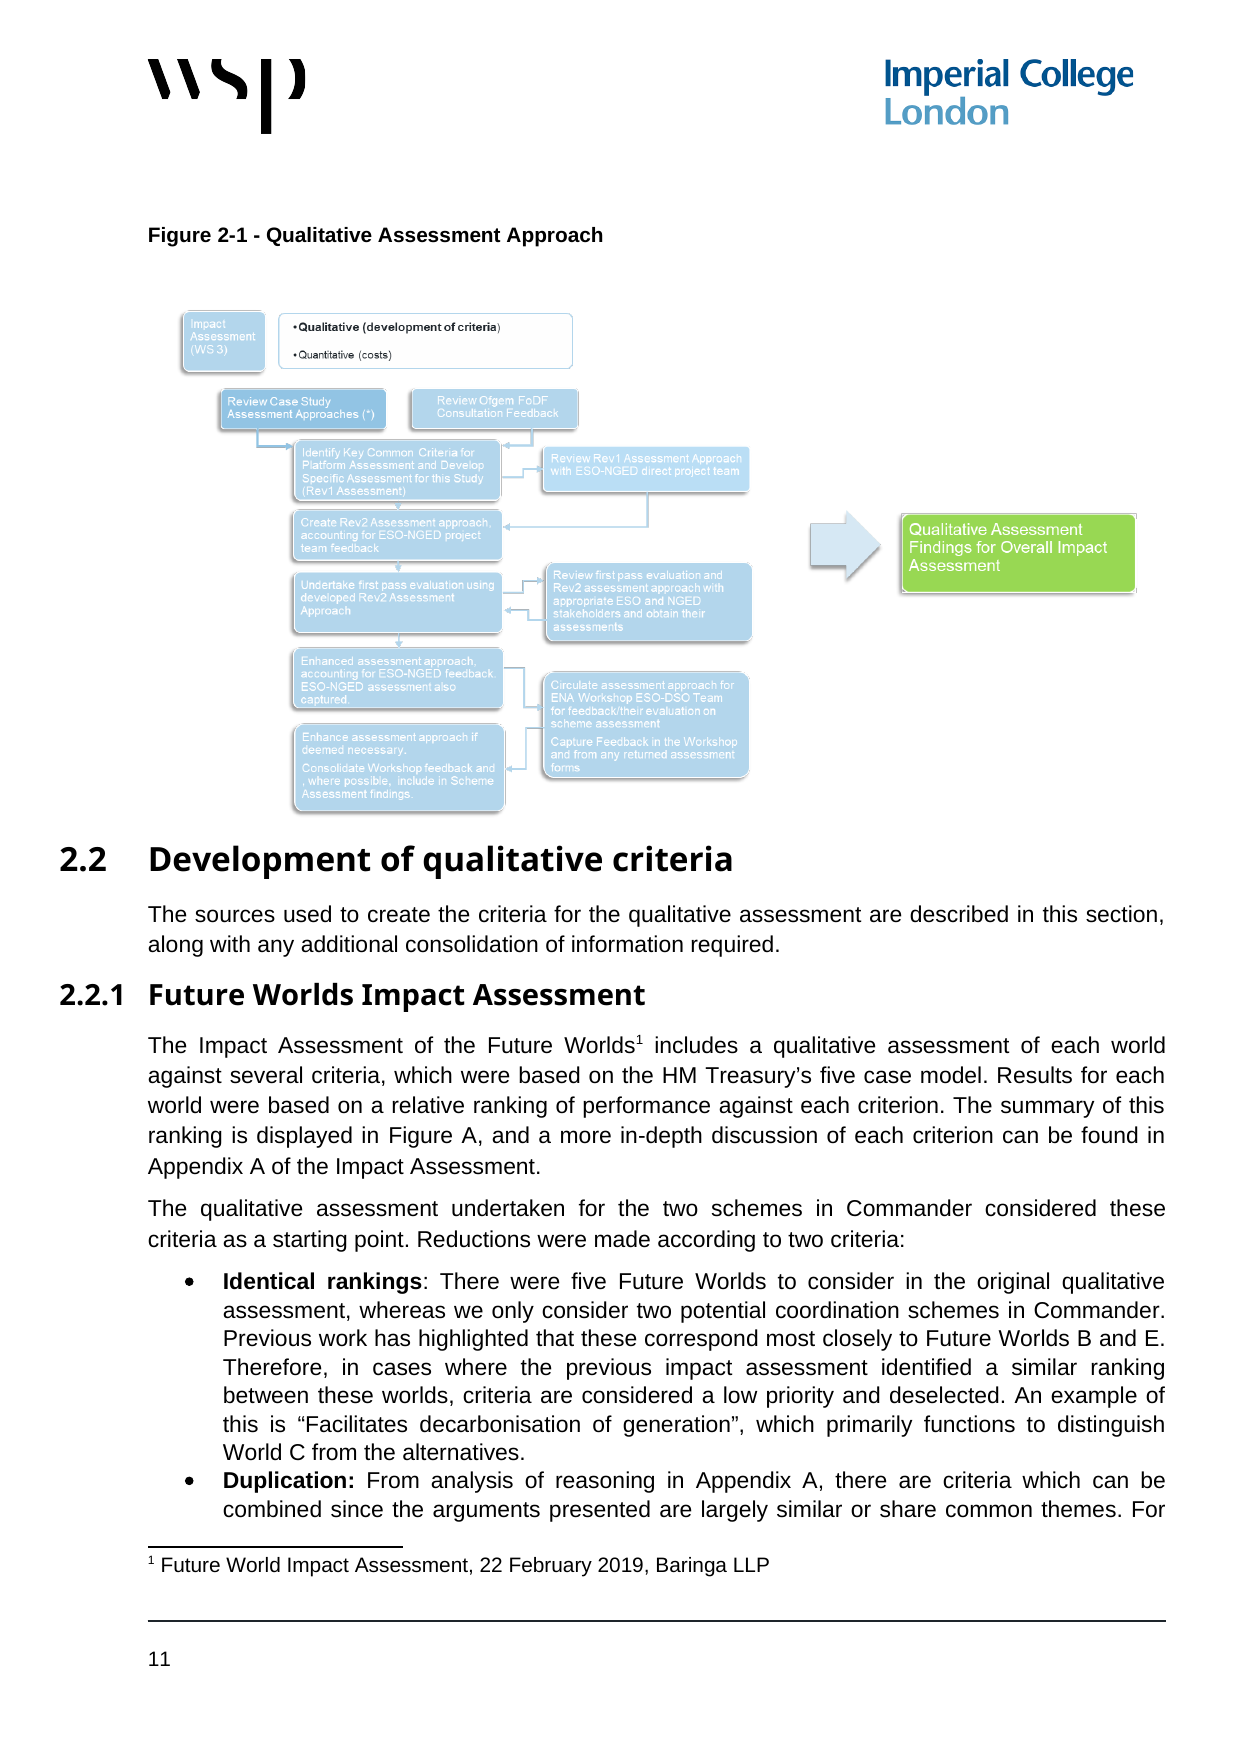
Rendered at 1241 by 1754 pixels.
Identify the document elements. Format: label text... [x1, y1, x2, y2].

subtitle Development of qualitative criteria [59, 836, 1166, 882]
list Identical rankings: There were five Future Worlds to consider in the original qualitative assessment, whereas we only consider two potential coordination schemes in Commander. Previous work has highlighted that these correspond most closely to Future Worlds B and E. Therefore, in cases where the previous impact assessment identified a similar ranking between these worlds, criteria are considered a low priority and deselected. An example of this is “Facilitates decarbonisation of generation”, which primarily functions to distinguish World C from the alternatives. [185, 1268, 1166, 1465]
text The qualitative assessment undertaken for the two schemes in Commander considered these criteria as a starting point. Reductions were made according to two criteria: [148, 1195, 1166, 1252]
picture [147, 59, 306, 134]
subtitle Future Worlds Impact Assessment [59, 974, 1166, 1013]
text The Impact Assessment of the Future Worlds includes a qualitative assessment of each world against several criteria, which were based on the HM Treasury’s five case model. Results for each world were based on a relative ranking of performance against each criterion. The summary of this ranking is displayed in Figure A, and a more in-depth discussion of each criterion can be found in Appendix A of the Impact Assessment. [148, 1032, 1166, 1179]
picture [885, 59, 1134, 125]
picture [175, 308, 1139, 820]
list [185, 1467, 1166, 1522]
text The sources used to create the criteria for the qualitative assessment are described in this section, along with any additional consolidation of information required. [148, 901, 1166, 957]
